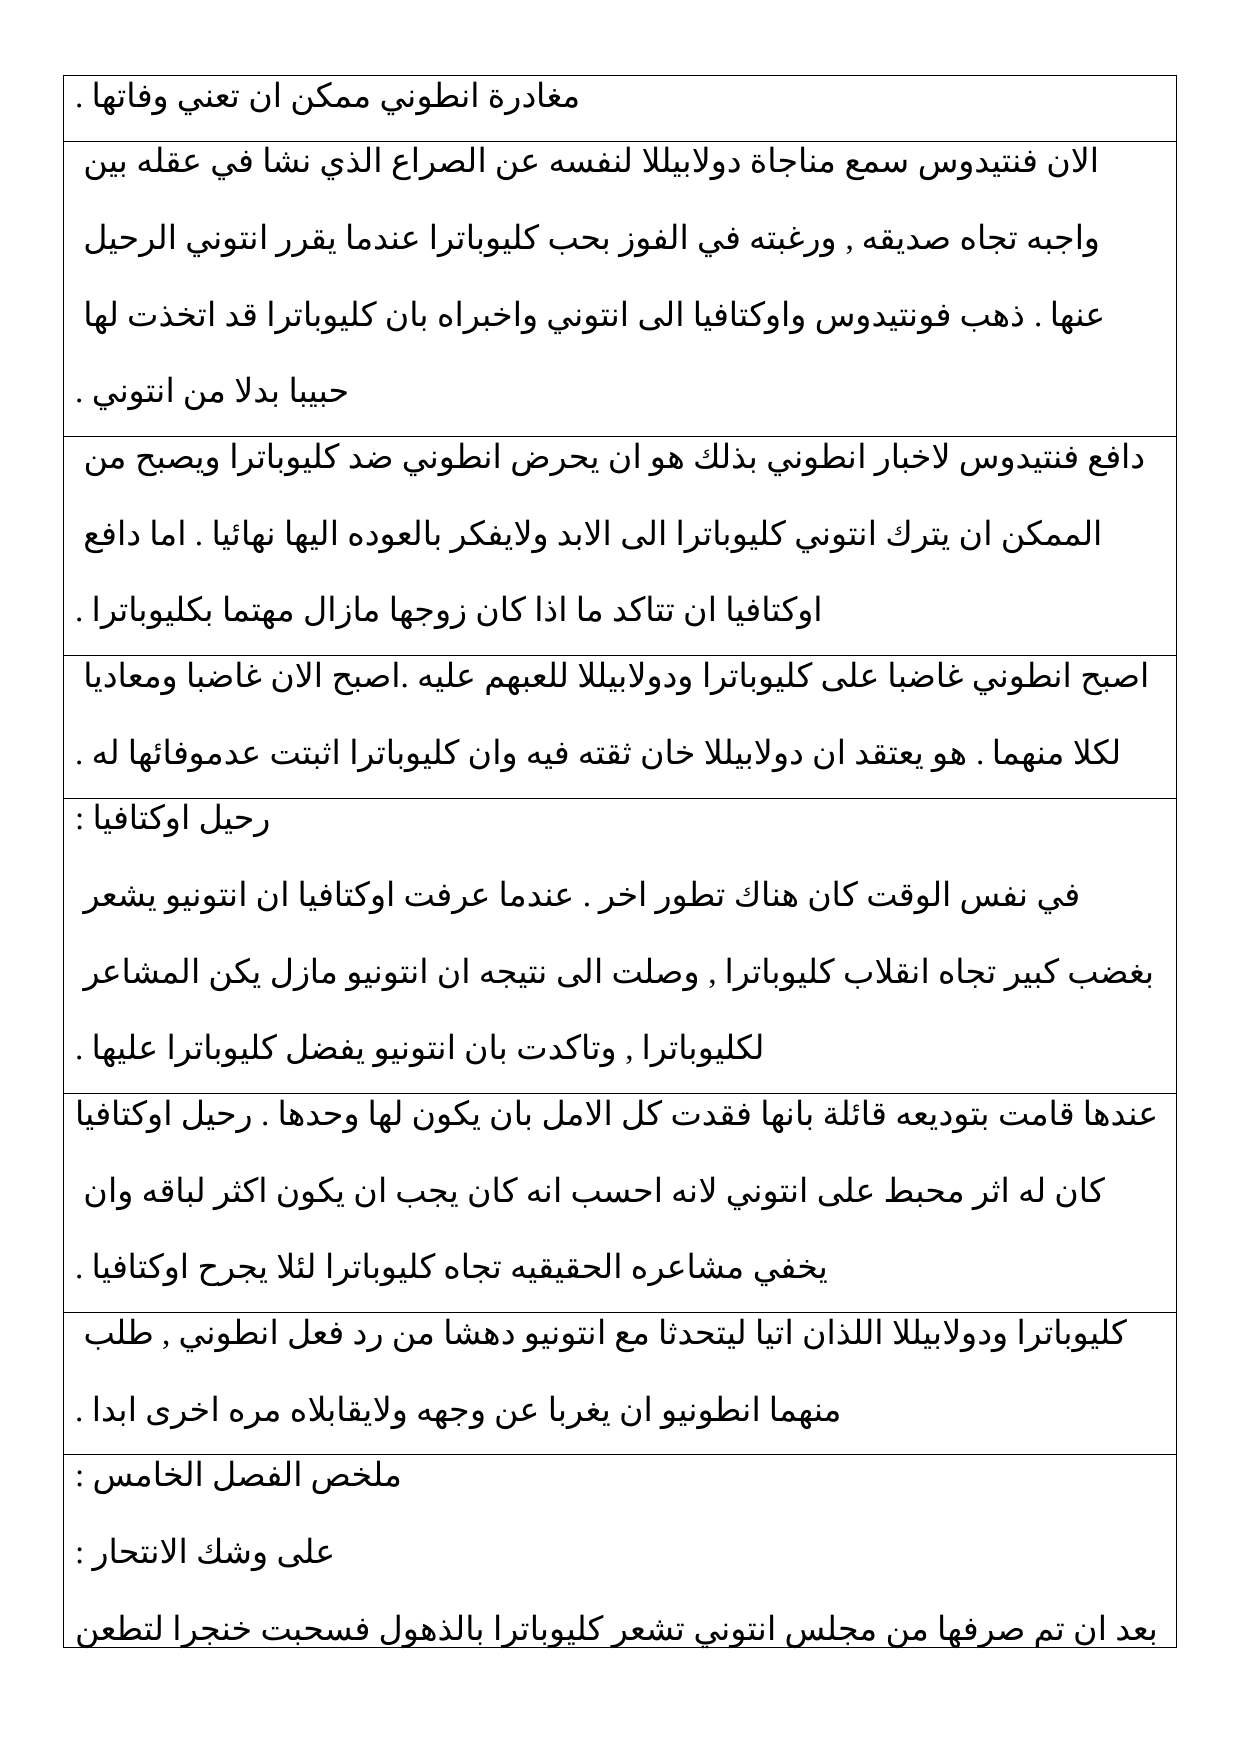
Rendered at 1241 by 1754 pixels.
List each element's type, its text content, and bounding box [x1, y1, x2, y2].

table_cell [64, 76, 1176, 141]
table_cell كليوباترا ودولابيللا اللذان اتيا ليتحدثا مع انتونيو دهشا من رد فعل انطوني , طلب منهما انطونيو ان يغربا عن وجهه ولايقابلاه مره اخرى ابدا . [64, 1313, 1176, 1454]
table_cell رحيل اوكتافيا : في نفس الوقت كان هناك تطور اخر . عندما عرفت اوكتافيا ان انتونيو يشعر بغضب كبير تجاه انقلاب كليوباترا , وصلت الى نتيجه ان انتونيو مازل يكن المشاعر لكليوباترا , وتاكدت بان انتونيو يفضل كليوباترا عليها . [64, 799, 1176, 1093]
table_cell اصبح انطوني غاضبا على كليوباترا ودولابيللا للعبهم عليه .اصبح الان غاضبا ومعاديا لكلا منهما . هو يعتقد ان دولابيللا خان ثقته فيه وان كليوباترا اثبتت عدموفائها له . [64, 656, 1176, 797]
table_cell عندها قامت بتوديعه قائلة بانها فقدت كل الامل بان يكون لها وحدها . رحيل اوكتافيا كان له اثر محبط على انتوني لانه احسب انه كان يجب ان يكون اكثر لباقه وان يخفي مشاعره الحقيقيه تجاه كليوباترا لئلا يجرح اوكتافيا . [64, 1094, 1176, 1312]
table_cell دافع فنتيدوس لاخبار انطوني بذلك هو ان يحرض انطوني ضد كليوباترا ويصبح من الممكن ان يترك انتوني كليوباترا الى الابد ولايفكر بالعوده اليها نهائيا . اما دافع اوكتافيا ان تتاكد ما اذا كان زوجها مازال مهتما بكليوباترا . [64, 437, 1176, 655]
table_cell الان فنتيدوس سمع مناجاة دولابيللا لنفسه عن الصراع الذي نشا في عقله بين واجبه تجاه صديقه , ورغبته في الفوز بحب كليوباترا عندما يقرر انتوني الرحيل عنها . ذهب فونتيدوس واوكتافيا الى انتوني واخبراه بان كليوباترا قد اتخذت لها حبيبا بدلا من انتوني . [64, 142, 1176, 436]
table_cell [64, 1455, 1176, 1647]
